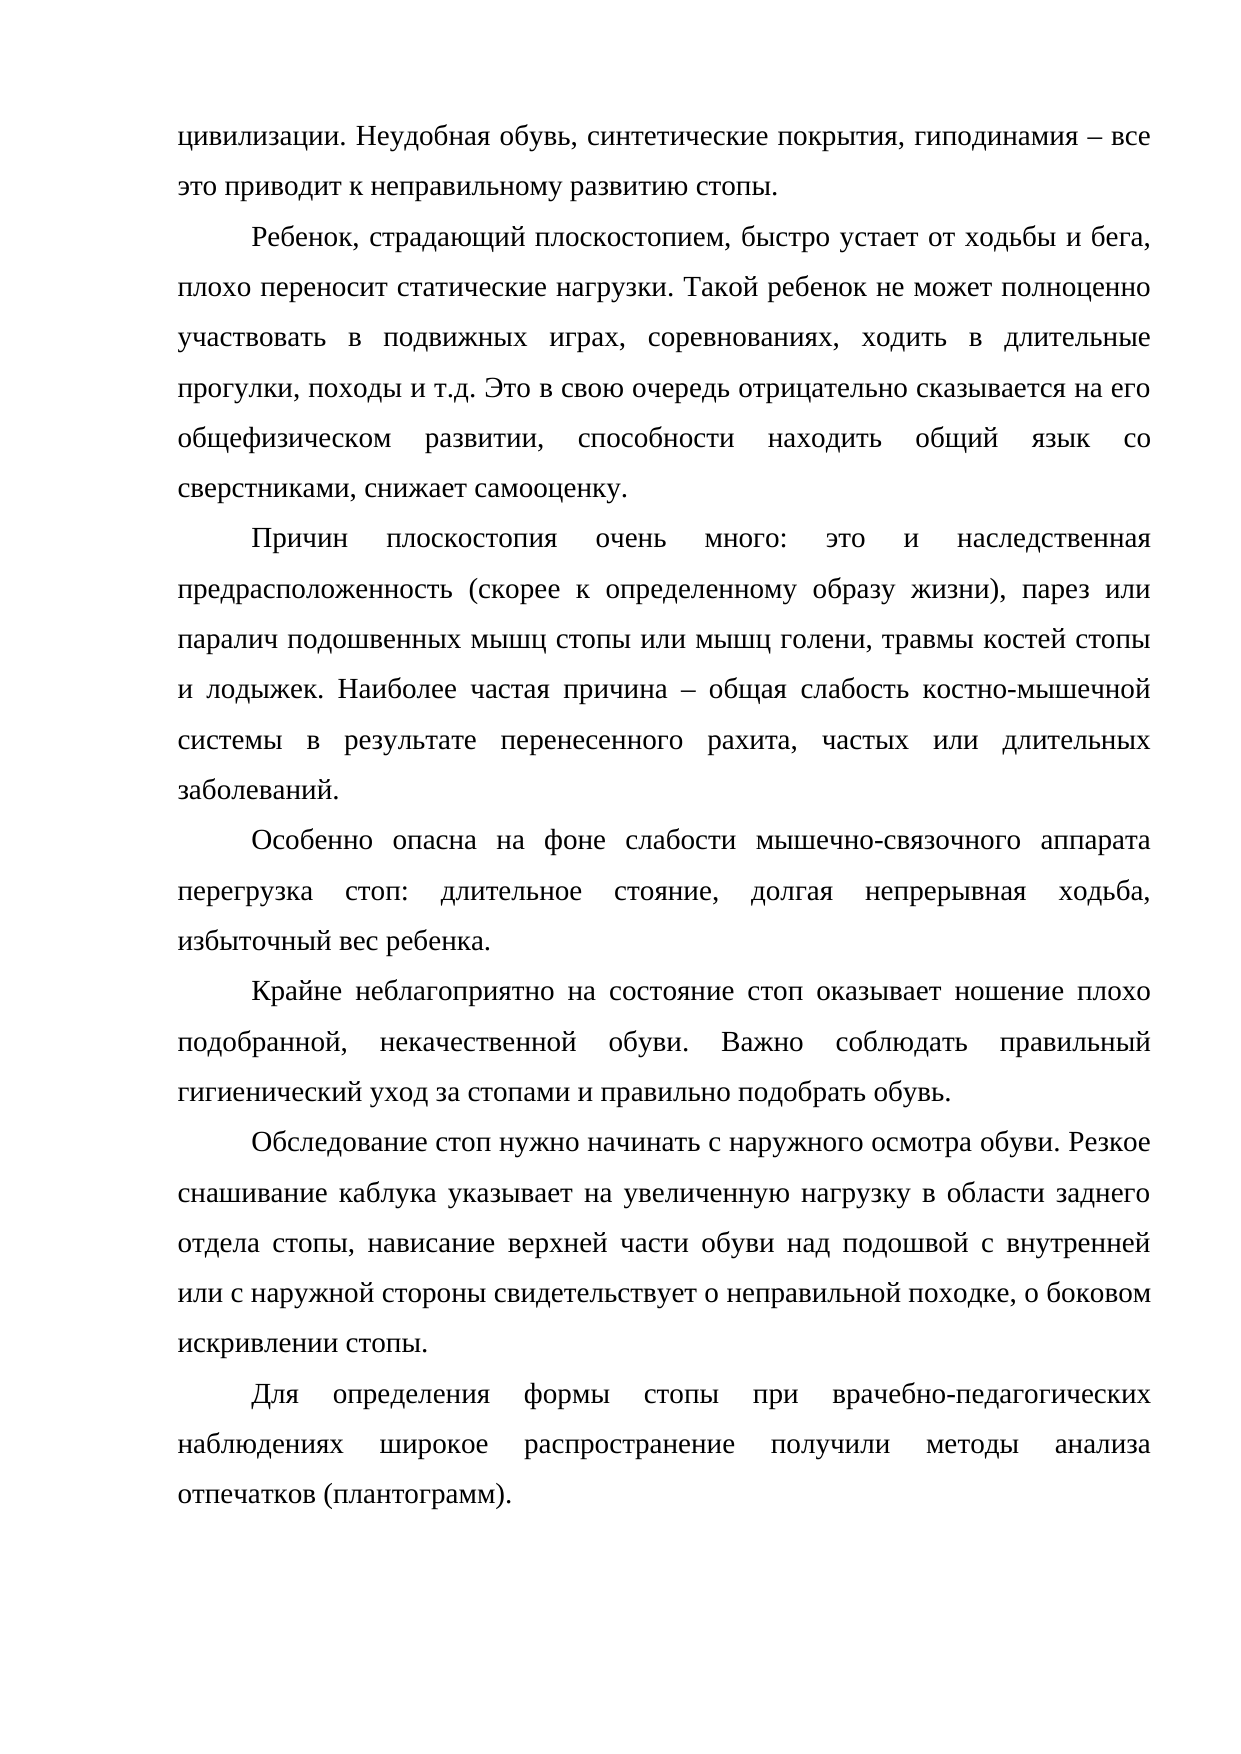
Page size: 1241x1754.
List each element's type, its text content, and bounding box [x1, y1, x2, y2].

text Причин плоскостопия очень много: это и наследственная предрасположенность (скорее к определенному образу жизни), парез или паралич подошвенных мышц стопы или мышц голени, травмы костей стопы и лодыжек. Наиболее частая причина – общая слабость костно-мышечной системы в результате перенесенного рахита, частых или длительных заболеваний. [177, 521, 1152, 806]
text Для определения формы стопы при врачебно-педагогических наблюдениях широкое распространение получили методы анализа отпечатков (плантограмм). [177, 1376, 1152, 1510]
text Обследование стоп нужно начинать с наружного осмотра обуви. Резкое снашивание каблука указывает на увеличенную нагрузку в области заднего отдела стопы, нависание верхней части обуви над подошвой с внутренней или с наружной стороны свидетельствует о неправильной походке, о боковом искривлении стопы. [177, 1124, 1152, 1359]
text Ребенок, страдающий плоскостопием, быстро устает от ходьбы и бега, плохо переносит статические нагрузки. Такой ребенок не может полноценно участвовать в подвижных играх, соревнованиях, ходить в длительные прогулки, походы и т.д. Это в свою очередь отрицательно сказывается на его общефизическом развитии, способности находить общий язык со сверстниками, снижает самооценку. [177, 219, 1152, 504]
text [177, 118, 1152, 202]
text Крайне неблагоприятно на состояние стоп оказывает ношение плохо подобранной, некачественной обуви. Важно соблюдать правильный гигиенический уход за стопами и правильно подобрать обувь. [177, 973, 1152, 1108]
text Особенно опасна на фоне слабости мышечно-связочного аппарата перегрузка стоп: длительное стояние, долгая непрерывная ходьба, избыточный вес ребенка. [177, 822, 1152, 957]
